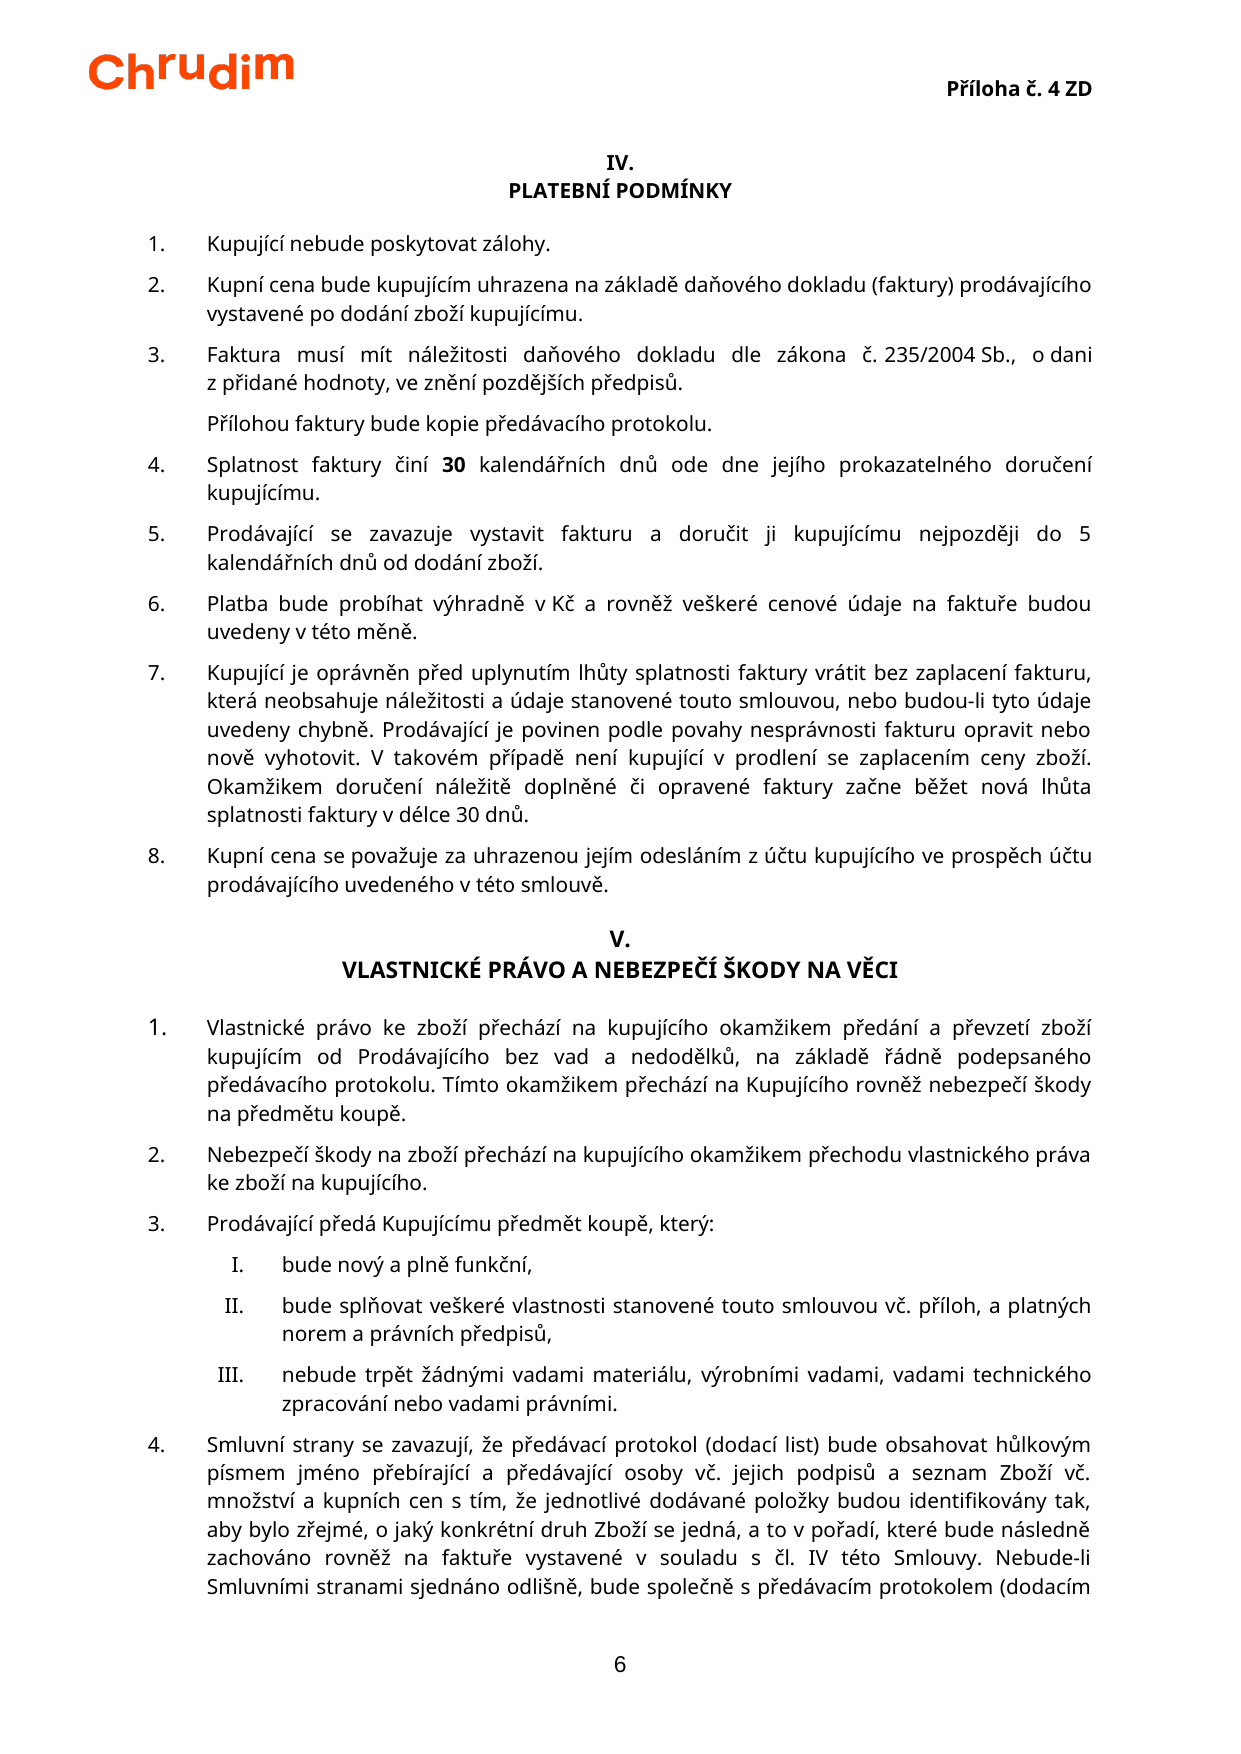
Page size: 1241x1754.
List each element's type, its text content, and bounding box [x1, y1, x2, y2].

text 1. Vlastnické právo ke zboží přechází na kupujícího okamžikem předání a převzetí zboží kupujícím od Prodávajícího bez vad a nedodělků, na základě řádně podepsaného předávacího protokolu. Tímto okamžikem přechází na Kupujícího rovněž nebezpečí škody na předmětu koupě. [148, 1011, 1093, 1127]
text V. [148, 923, 1093, 954]
text 7. Kupující je oprávněn před uplynutím lhůty splatnosti faktury vrátit bez zaplacení fakturu, která neobsahuje náležitosti a údaje stanovené touto smlouvou, nebo budou-li tyto údaje uvedeny chybně. Prodávající je povinen podle povahy nesprávnosti fakturu opravit nebo nově vyhotovit. V takovém případě není kupující v prodlení se zaplacením ceny zboží. Okamžikem doručení náležitě doplněné či opravené faktury začne běžet nová lhůta splatnosti faktury v délce 30 dnů. [148, 658, 1093, 829]
text 6. Platba bude probíhat výhradně v Kč a rovněž veškeré cenové údaje na faktuře budou uvedeny v této měně. [148, 589, 1093, 646]
text 3. Prodávající předá Kupujícímu předmět koupě, který: [148, 1209, 1093, 1238]
text 2. Kupní cena bude kupujícím uhrazena na základě daňového dokladu (faktury) prodávajícího vystavené po dodání zboží kupujícímu. [148, 270, 1093, 327]
list bude splňovat veškeré vlastnosti stanovené touto smlouvou vč. příloh, a platných norem a právních předpisů, [244, 1291, 1093, 1348]
text IV. [148, 148, 1093, 176]
list bude nový a plně funkční, [244, 1250, 1093, 1278]
text 8. Kupní cena se považuje za uhrazenou jejím odesláním z účtu kupujícího ve prospěch účtu prodávajícího uvedeného v této smlouvě. [148, 841, 1093, 898]
list nebude trpět žádnými vadami materiálu, výrobními vadami, vadami technického zpracování nebo vadami právními. [244, 1360, 1093, 1417]
text 5. Prodávající se zavazuje vystavit fakturu a doručit ji kupujícímu nejpozději do 5 kalendářních dnů od dodání zboží. [148, 519, 1093, 576]
text PLATEBNÍ PODMÍNKY [148, 176, 1093, 204]
text 2. Nebezpečí škody na zboží přechází na kupujícího okamžikem přechodu vlastnického práva ke zboží na kupujícího. [148, 1140, 1093, 1197]
picture [62, 12, 322, 118]
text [148, 1430, 1093, 1600]
text Přílohou faktury bude kopie předávacího protokolu. [207, 409, 1093, 438]
text VLASTNICKÉ PRÁVO A NEBEZPEČÍ ŠKODY NA VĚCI [148, 954, 1093, 986]
text 3. Faktura musí mít náležitosti daňového dokladu dle zákona č. 235/2004 Sb., o dani z přidané hodnoty, ve znění pozdějších předpisů. [148, 340, 1093, 397]
text 4. Splatnost faktury činí 30 kalendářních dnů ode dne jejího prokazatelného doručení kupujícímu. [148, 450, 1093, 507]
text 1. Kupující nebude poskytovat zálohy. [148, 229, 1093, 258]
